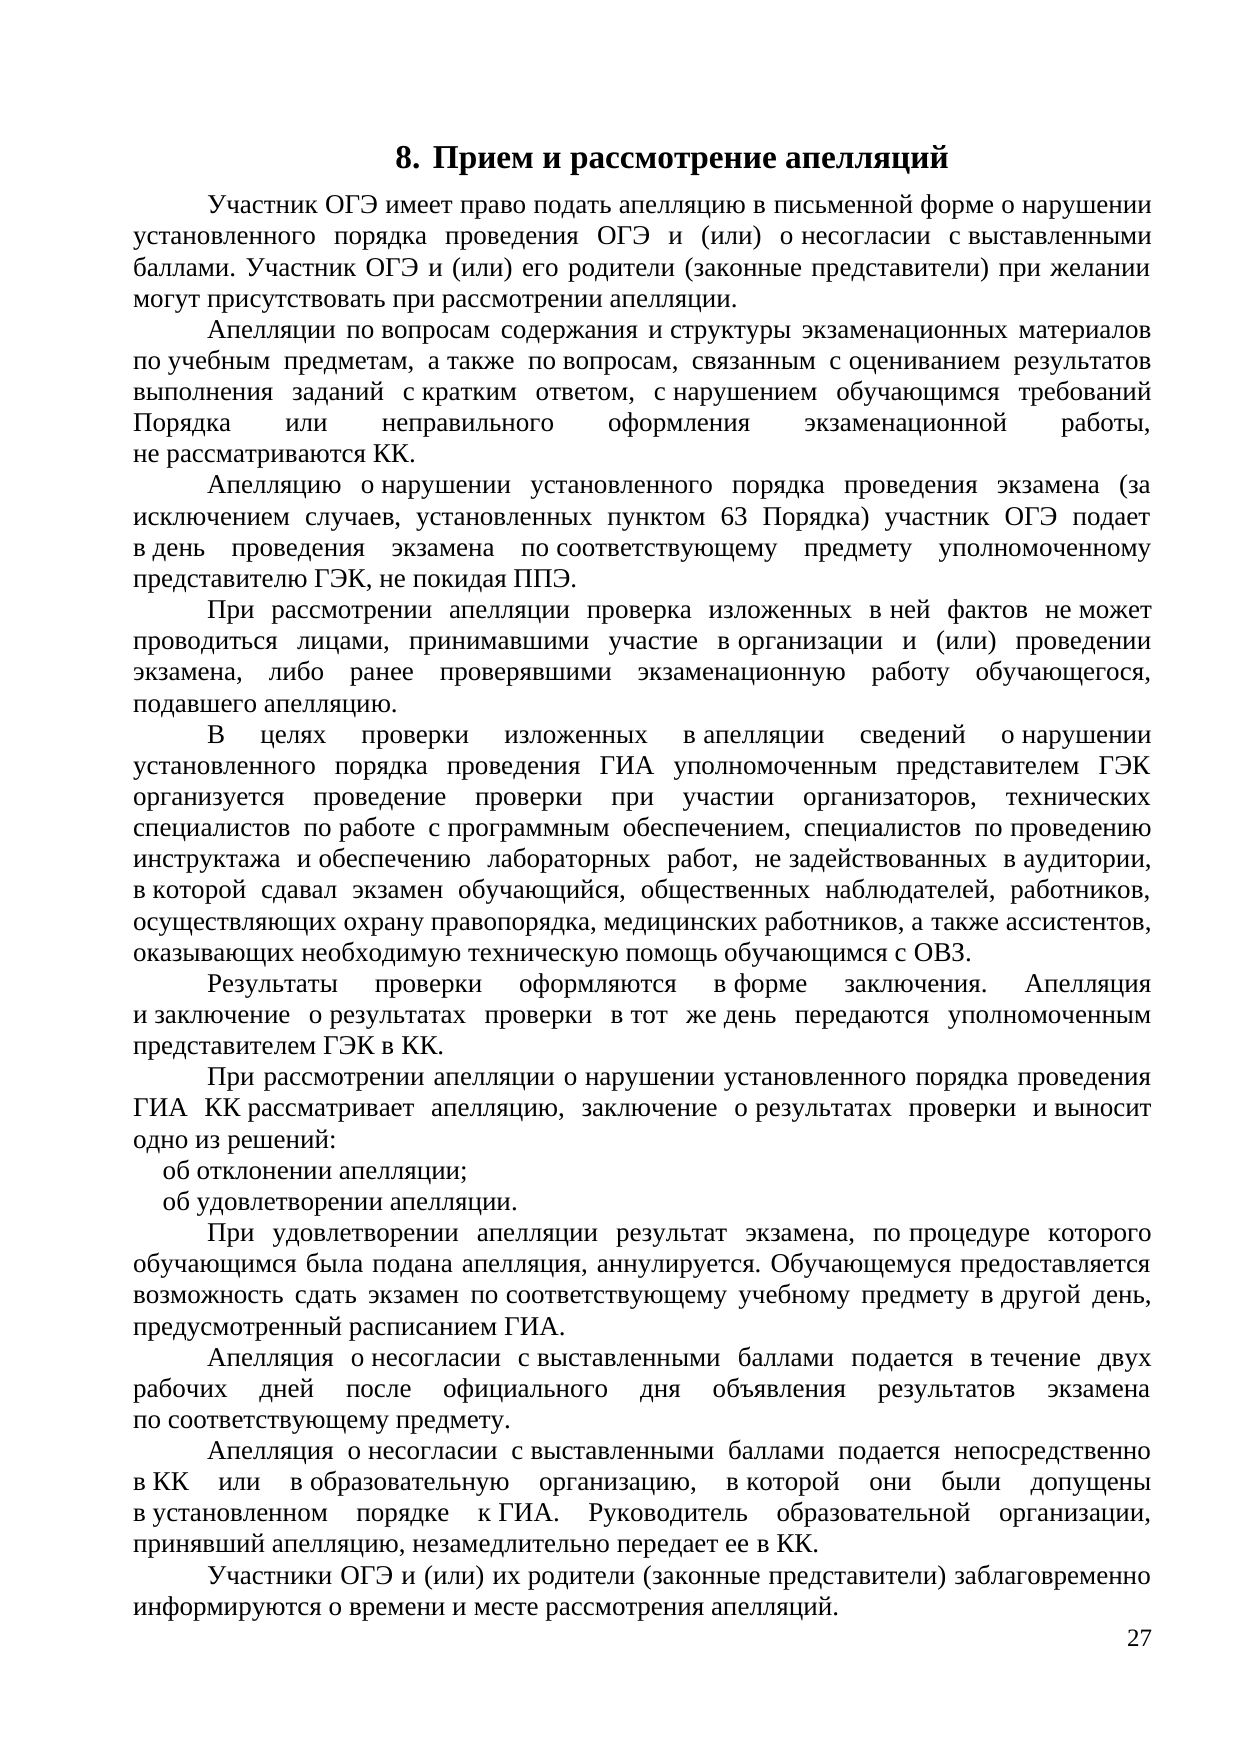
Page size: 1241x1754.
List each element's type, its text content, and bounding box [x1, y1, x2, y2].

list об отклонении апелляции; [162, 1154, 1152, 1185]
text Участники ОГЭ и (или) их родители (законные представители) заблаговременно информируются о времени и месте рассмотрения апелляций. [133, 1559, 1152, 1621]
text Апелляция о несогласии с выставленными баллами подается в течение двух рабочих дней после официального дня объявления результатов экзамена по соответствующему предмету. [133, 1341, 1152, 1434]
text При удовлетворении апелляции результат экзамена, по процедуре которого обучающимся была подана апелляция, аннулируется. Обучающемуся предоставляется возможность сдать экзамен по соответствующему учебному предмету в другой день, предусмотренный расписанием ГИА. [133, 1216, 1152, 1341]
list об удовлетворении апелляции. [162, 1185, 1152, 1216]
text Апелляцию о нарушении установленного порядка проведения экзамена (за исключением случаев, установленных пунктом 63 Порядка) участник ОГЭ подает в день проведения экзамена по соответствующему предмету уполномоченному представителю ГЭК, не покидая ППЭ. [133, 469, 1152, 593]
text При рассмотрении апелляции о нарушении установленного порядка проведения ГИА КК рассматривает апелляцию, заключение о результатах проверки и выносит одно из решений: [133, 1060, 1152, 1154]
text В целях проверки изложенных в апелляции сведений о нарушении установленного порядка проведения ГИА уполномоченным представителем ГЭК организуется проведение проверки при участии организаторов, технических специалистов по работе с программным обеспечением, специалистов по проведению инструктажа и обеспечению лабораторных работ, не задействованных в аудитории, в которой сдавал экзамен обучающийся, общественных наблюдателей, работников, осуществляющих охрану правопорядка, медицинских работников, а также ассистентов, оказывающих необходимую техническую помощь обучающимся с ОВЗ. [133, 718, 1152, 967]
text Результаты проверки оформляются в форме заключения. Апелляция и заключение о результатах проверки в тот же день передаются уполномоченным представителем ГЭК в КК. [133, 967, 1152, 1060]
text Апелляция о несогласии с выставленными баллами подается непосредственно в КК или в образовательную организацию, в которой они были допущены в установленном порядке к ГИА. Руководитель образовательной организации, принявший апелляцию, незамедлительно передает ее в КК. [133, 1434, 1152, 1559]
subtitle Прием и рассмотрение апелляций [192, 137, 1152, 176]
text Апелляции по вопросам содержания и структуры экзаменационных материалов по учебным предметам, а также по вопросам, связанным с оцениванием результатов выполнения заданий с кратким ответом, с нарушением обучающимся требований Порядка или неправильного оформления экзаменационной работы, не рассматриваются КК. [133, 313, 1152, 469]
text При рассмотрении апелляции проверка изложенных в ней фактов не может проводиться лицами, принимавшими участие в организации и (или) проведении экзамена, либо ранее проверявшими экзаменационную работу обучающегося, подавшего апелляцию. [133, 593, 1152, 718]
text Участник ОГЭ имеет право подать апелляцию в письменной форме о нарушении установленного порядка проведения ОГЭ и (или) о несогласии с выставленными баллами. Участник ОГЭ и (или) его родители (законные представители) при желании могут присутствовать при рассмотрении апелляции. [133, 188, 1152, 313]
